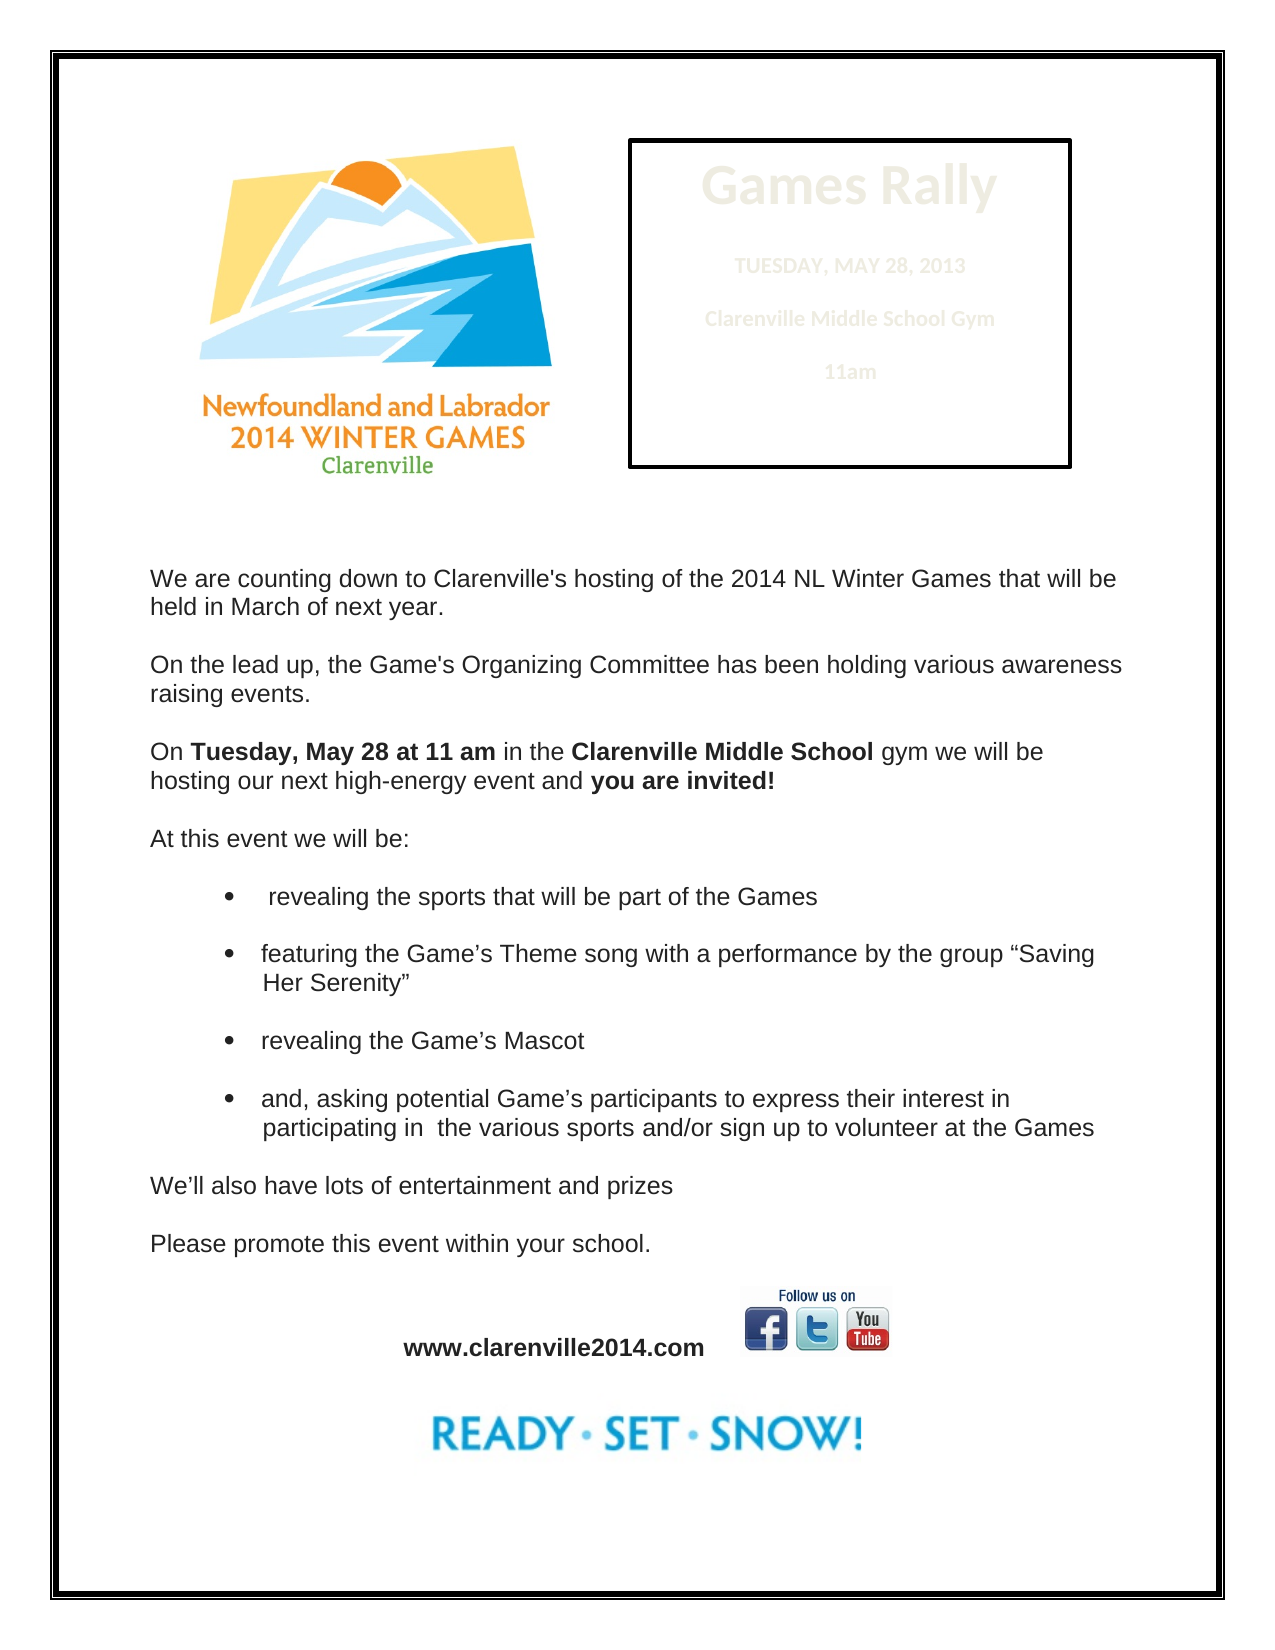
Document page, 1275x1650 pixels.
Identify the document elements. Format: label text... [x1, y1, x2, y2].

text Please promote this event within your school. [150, 1229, 1125, 1258]
text At this event we will be: [150, 823, 1125, 852]
text We’ll also have lots of entertainment and prizes [150, 1171, 1125, 1200]
text On Tuesday, May 28 at 11 am in the Clarenville Middle School gym we will be hosting our next high-energy event and you are invited! [150, 737, 1125, 794]
picture [739, 1286, 893, 1357]
text  featuring the Game’s Theme song with a performance by the group “Saving Her Serenity” [225, 939, 1125, 997]
text  revealing the Game’s Mascot [225, 1026, 1125, 1055]
text www.clarenville2014.com [150, 1287, 1125, 1362]
text On the lead up, the Game's Organizing Committee has been holding various awareness raising events. [150, 650, 1125, 708]
text  revealing the sports that will be part of the Games [225, 881, 1125, 910]
text We are counting down to Clarenville's hosting of the 2014 NL Winter Games that will be held in March of next year. [150, 563, 1125, 621]
text  and, asking potential Game’s participants to express their interest in participating in the various sports and/or sign up to volunteer at the Games [225, 1084, 1125, 1142]
picture [150, 84, 600, 535]
picture [413, 1390, 862, 1476]
